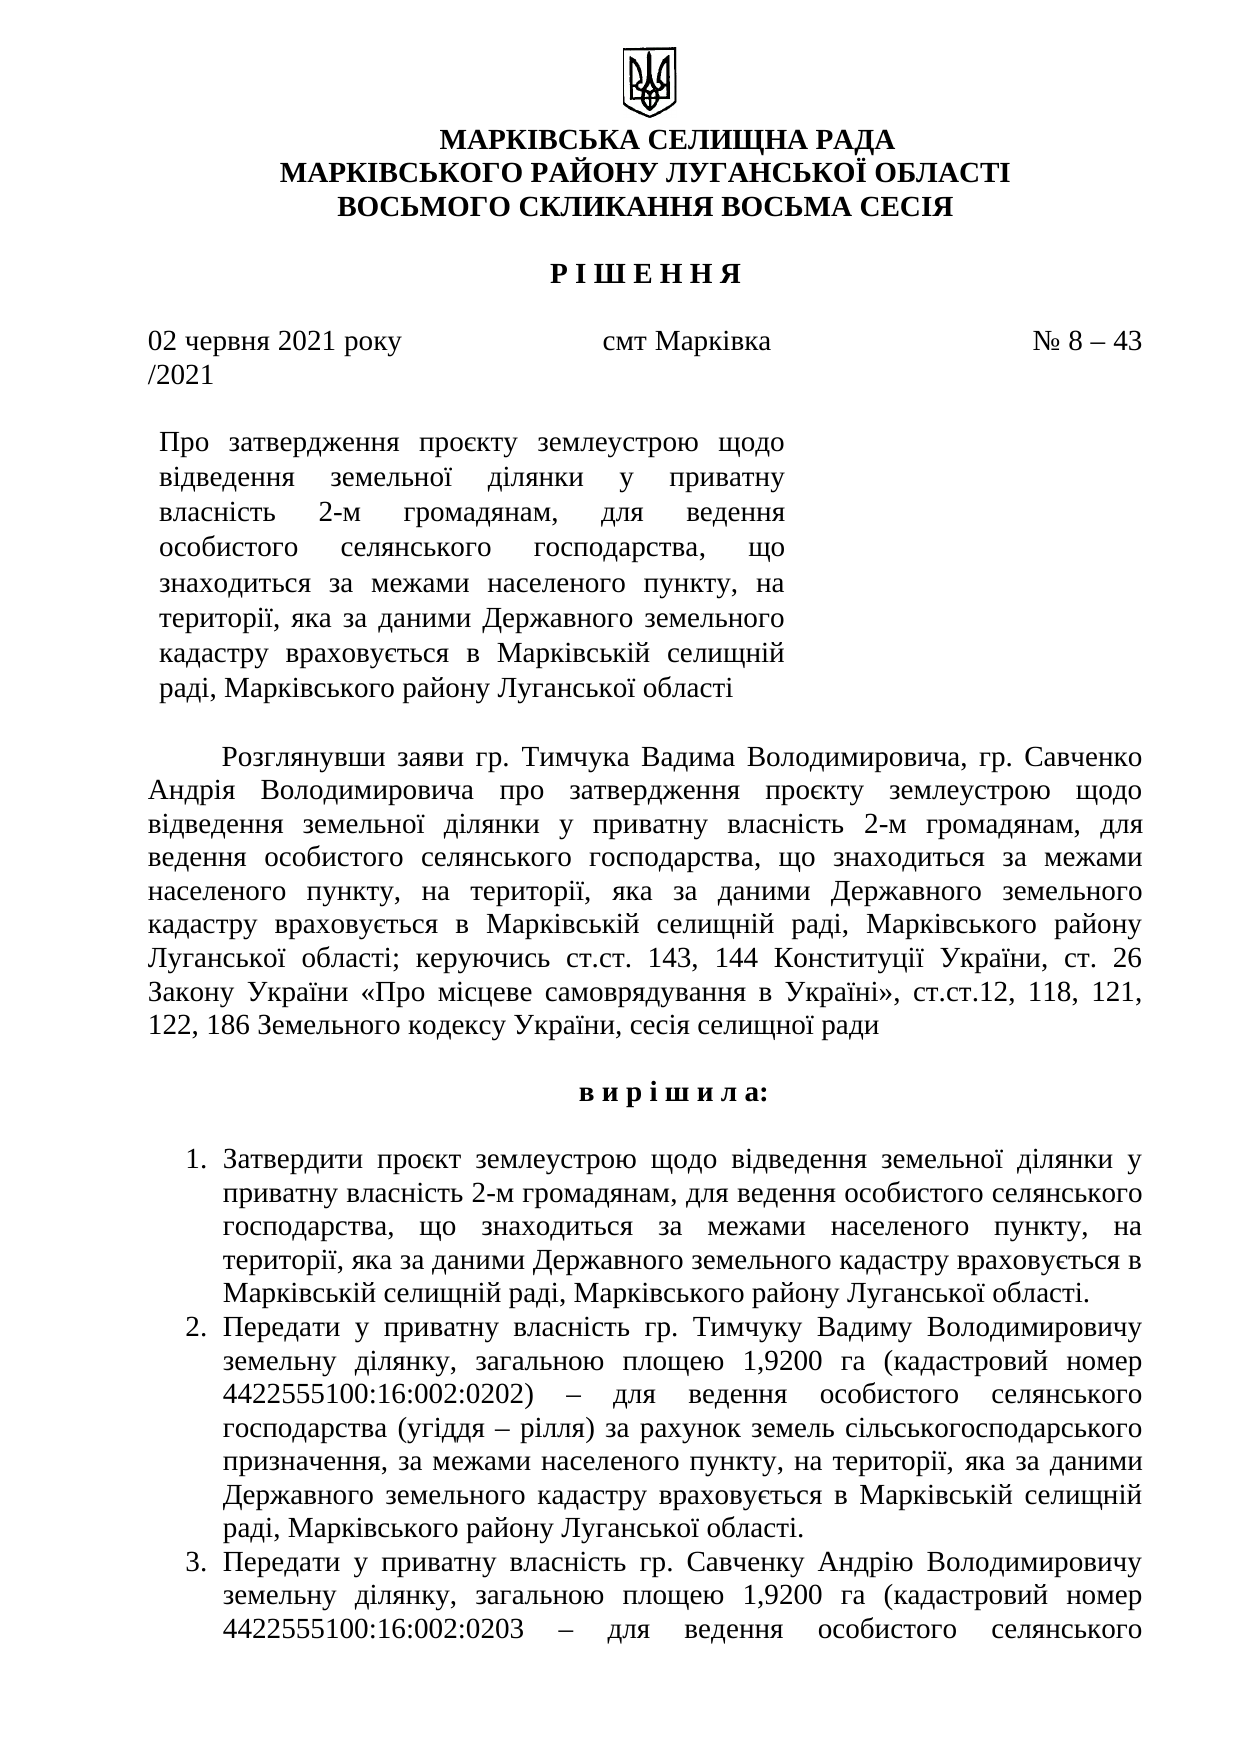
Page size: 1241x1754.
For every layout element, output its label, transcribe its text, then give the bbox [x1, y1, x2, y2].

text ВОСЬМОГО СКЛИКАННЯ ВОСЬМА СЕСІЯ [148, 189, 1143, 223]
list Передати у приватну власність гр. Тимчуку Вадиму Володимировичу земельну ділянку, загальною площею 1,9200 га (кадастровий номер 4422555100:16:002:0202) – для ведення особистого селянського господарства (угіддя – рілля) за рахунок земель сільськогосподарського призначення, за межами населеного пункту, на території, яка за даними Державного земельного кадастру враховується в Марківській селищній раді, Марківського району Луганської області. [185, 1309, 1143, 1544]
text 02 червня 2021 року смт Марківка № 8 – 43 /2021 [148, 323, 1143, 390]
list Затвердити проєкт землеустрою щодо відведення земельної ділянки у приватну власність 2-м громадянам, для ведення особистого селянського господарства, що знаходиться за межами населеного пункту, на території, яка за даними Державного земельного кадастру враховується в Марківській селищній раді, Марківського району Луганської області. [185, 1141, 1143, 1309]
picture [623, 47, 677, 118]
text в и р і ш и л а: [148, 1074, 1143, 1108]
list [185, 1544, 1143, 1644]
subtitle МАРКІВСЬКА СЕЛИЩНА РАДА [148, 122, 1143, 156]
text Р І Ш Е Н Н Я [148, 256, 1143, 290]
subtitle МАРКІВСЬКОГО РАЙОНУ ЛУГАНСЬКОЇ ОБЛАСТІ [148, 156, 1143, 189]
table_header Про затвердження проєкту землеустрою щодо відведення земельної ділянки у приватну власність 2-м громадянам, для ведення особистого селянського господарства, що знаходиться за межами населеного пункту, на території, яка за даними Державного земельного кадастру враховується в Марківській селищній раді, Марківського району Луганської області [148, 424, 805, 705]
text Розглянувши заяви гр. Тимчука Вадима Володимировича, гр. Савченко Андрія Володимировича про затвердження проєкту землеустрою щодо відведення земельної ділянки у приватну власність 2-м громадянам, для ведення особистого селянського господарства, що знаходиться за межами населеного пункту, на території, яка за даними Державного земельного кадастру враховується в Марківській селищній раді, Марківського району Луганської області; керуючись ст.ст. 143, 144 Конституції України, ст. 26 Закону України «Про місцеве самоврядування в Україні», ст.ст.12, 118, 121, 122, 186 Земельного кодексу України, сесія селищної ради [148, 739, 1143, 1041]
